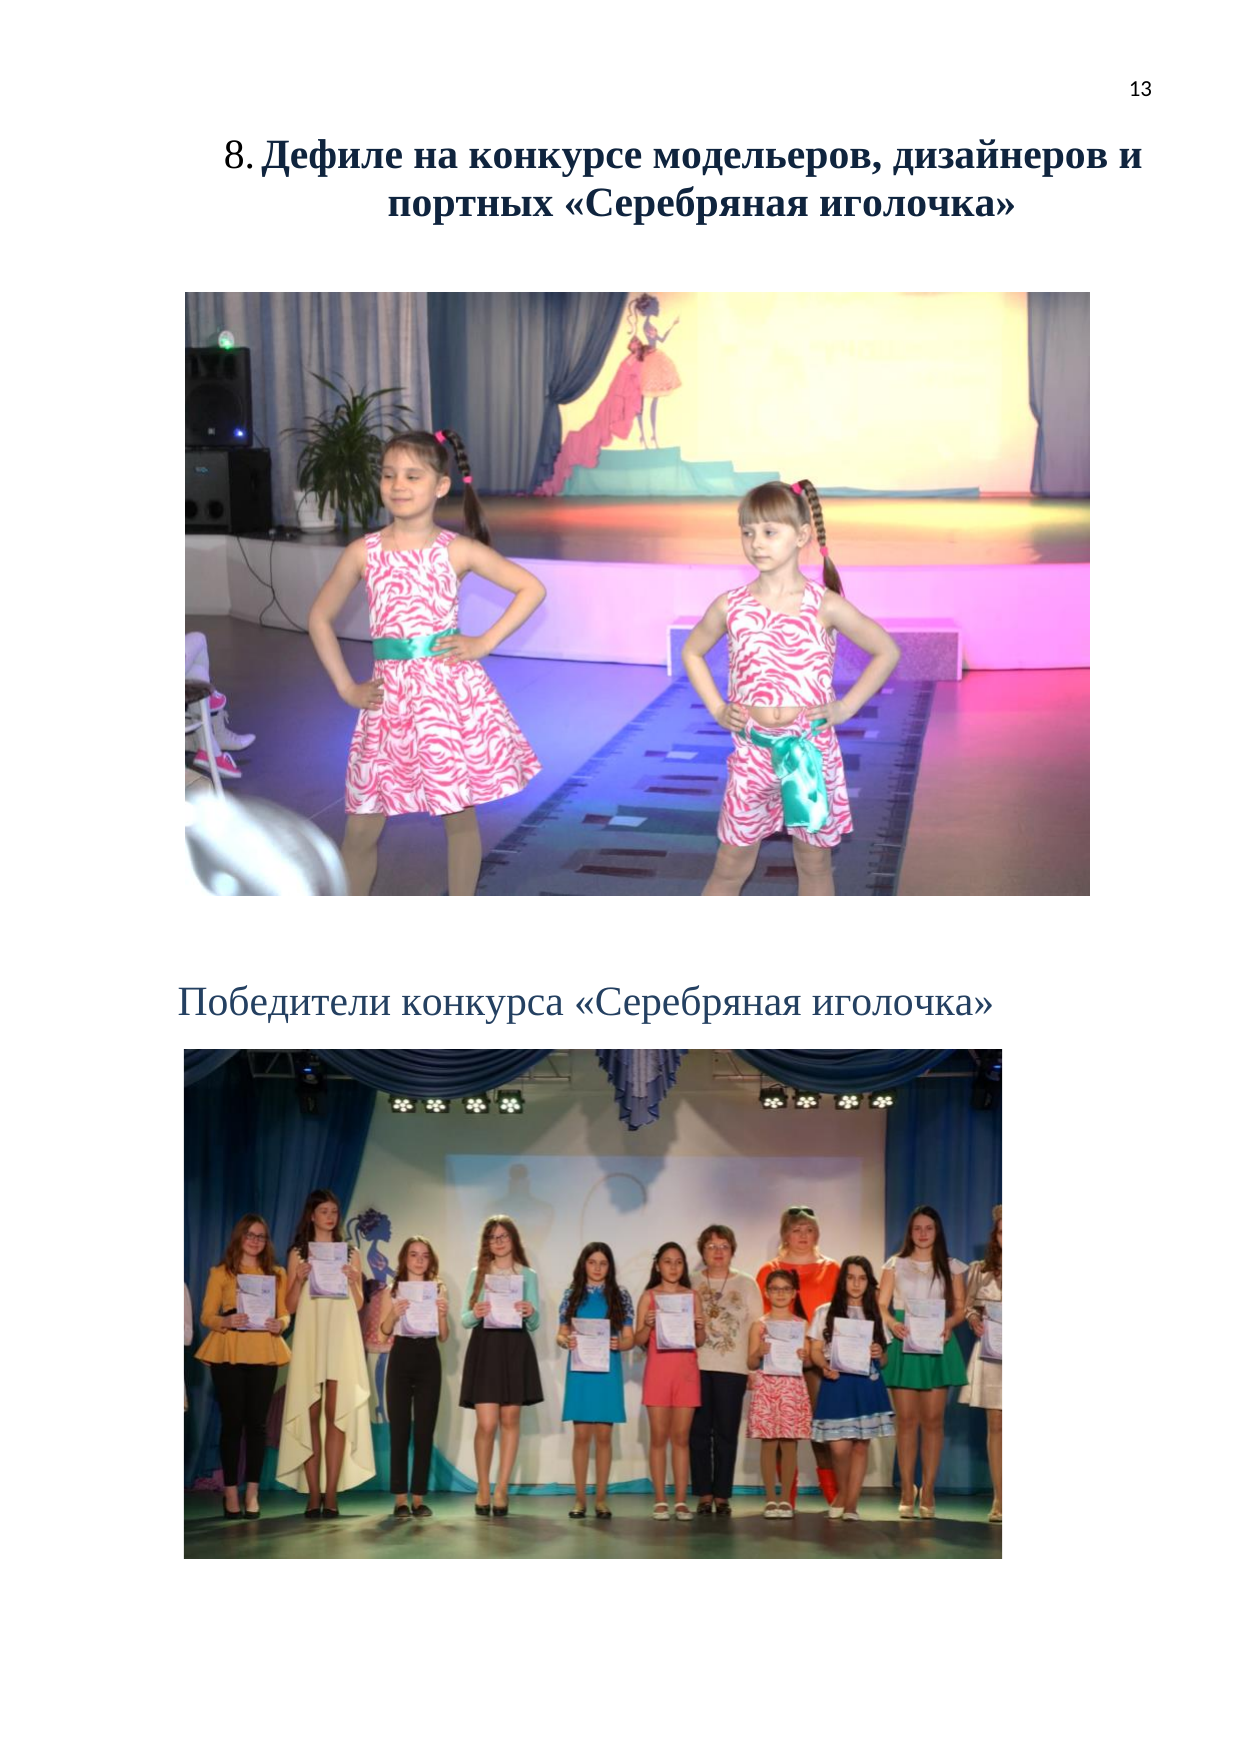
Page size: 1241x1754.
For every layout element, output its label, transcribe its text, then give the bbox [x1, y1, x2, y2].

picture [183, 1049, 1003, 1559]
text Победители конкурса «Серебряная иголочка» [177, 977, 1152, 1025]
list Дефиле на конкурсе модельеров, дизайнеров и портных «Серебряная иголочка» [215, 130, 1152, 226]
picture [185, 292, 1090, 896]
